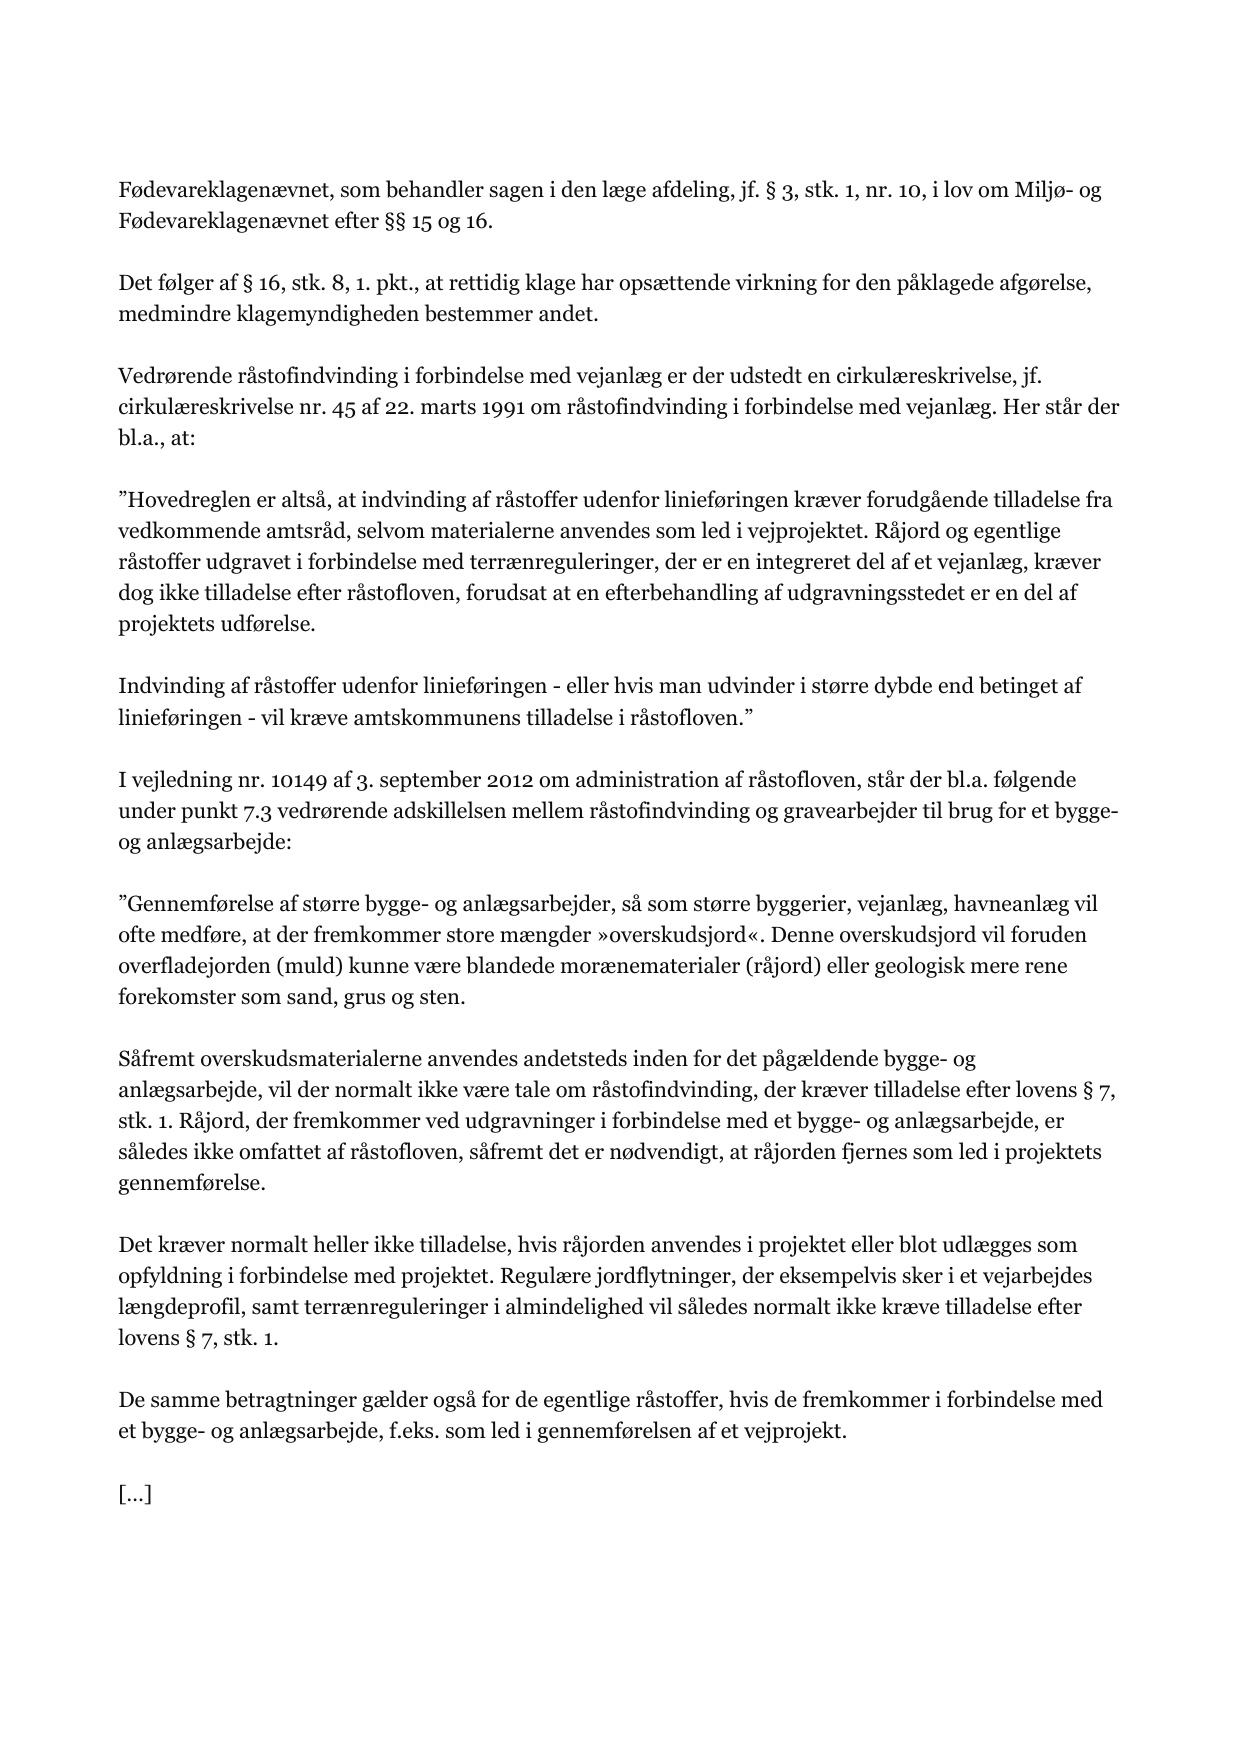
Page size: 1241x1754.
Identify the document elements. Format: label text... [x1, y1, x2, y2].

text Såfremt overskudsmaterialerne anvendes andetsteds inden for det pågældende bygge- og anlægsarbejde, vil der normalt ikke være tale om råstofindvinding, der kræver tilladelse efter lovens § 7, stk. 1. Råjord, der fremkommer ved udgravninger i forbindelse med et bygge- og anlægsarbejde, er således ikke omfattet af råstofloven, såfremt det er nødvendigt, at råjorden fjernes som led i projektets gennemførelse. [118, 1046, 1122, 1195]
text ”Hovedreglen er altså, at indvinding af råstoffer udenfor linieføringen kræver forudgående tilladelse fra vedkommende amtsråd, selvom materialerne anvendes som led i vejprojektet. Råjord og egentlige råstoffer udgravet i forbindelse med terrænreguleringer, der er en integreret del af et vejanlæg, kræver dog ikke tilladelse efter råstofloven, forudsat at en efterbehandling af udgravningsstedet er en del af projektets udførelse. [118, 488, 1122, 637]
text I vejledning nr. 10149 af 3. september 2012 om administration af råstofloven, står der bl.a. følgende under punkt 7.3 vedrørende adskillelsen mellem råstofindvinding og gravearbejder til brug for et bygge- og anlægsarbejde: [118, 767, 1122, 854]
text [118, 177, 1122, 233]
text Vedrørende råstofindvinding i forbindelse med vejanlæg er der udstedt en cirkulæreskrivelse, jf. cirkulæreskrivelse nr. 45 af 22. marts 1991 om råstofindvinding i forbindelse med vejanlæg. Her står der bl.a., at: [118, 363, 1122, 450]
text […] [118, 1481, 1122, 1506]
text Indvinding af råstoffer udenfor linieføringen - eller hvis man udvinder i større dybde end betinget af linieføringen - vil kræve amtskommunens tilladelse i råstofloven.” [118, 674, 1122, 730]
text Det kræver normalt heller ikke tilladelse, hvis råjorden anvendes i projektet eller blot udlægges som opfyldning i forbindelse med projektet. Regulære jordflytninger, der eksempelvis sker i et vejarbejdes længdeprofil, samt terrænreguleringer i almindelighed vil således normalt ikke kræve tilladelse efter lovens § 7, stk. 1. [118, 1233, 1122, 1351]
text De samme betragtninger gælder også for de egentlige råstoffer, hvis de fremkommer i forbindelse med et bygge- og anlægsarbejde, f.eks. som led i gennemførelsen af et vejprojekt. [118, 1388, 1122, 1444]
text Det følger af § 16, stk. 8, 1. pkt., at rettidig klage har opsættende virkning for den påklagede afgørelse, medmindre klagemyndigheden bestemmer andet. [118, 270, 1122, 326]
text ”Gennemførelse af større bygge- og anlægsarbejder, så som større byggerier, vejanlæg, havneanlæg vil ofte medføre, at der fremkommer store mængder »overskudsjord«. Denne overskudsjord vil foruden overfladejorden (muld) kunne være blandede morænematerialer (råjord) eller geologisk mere rene forekomster som sand, grus og sten. [118, 891, 1122, 1009]
